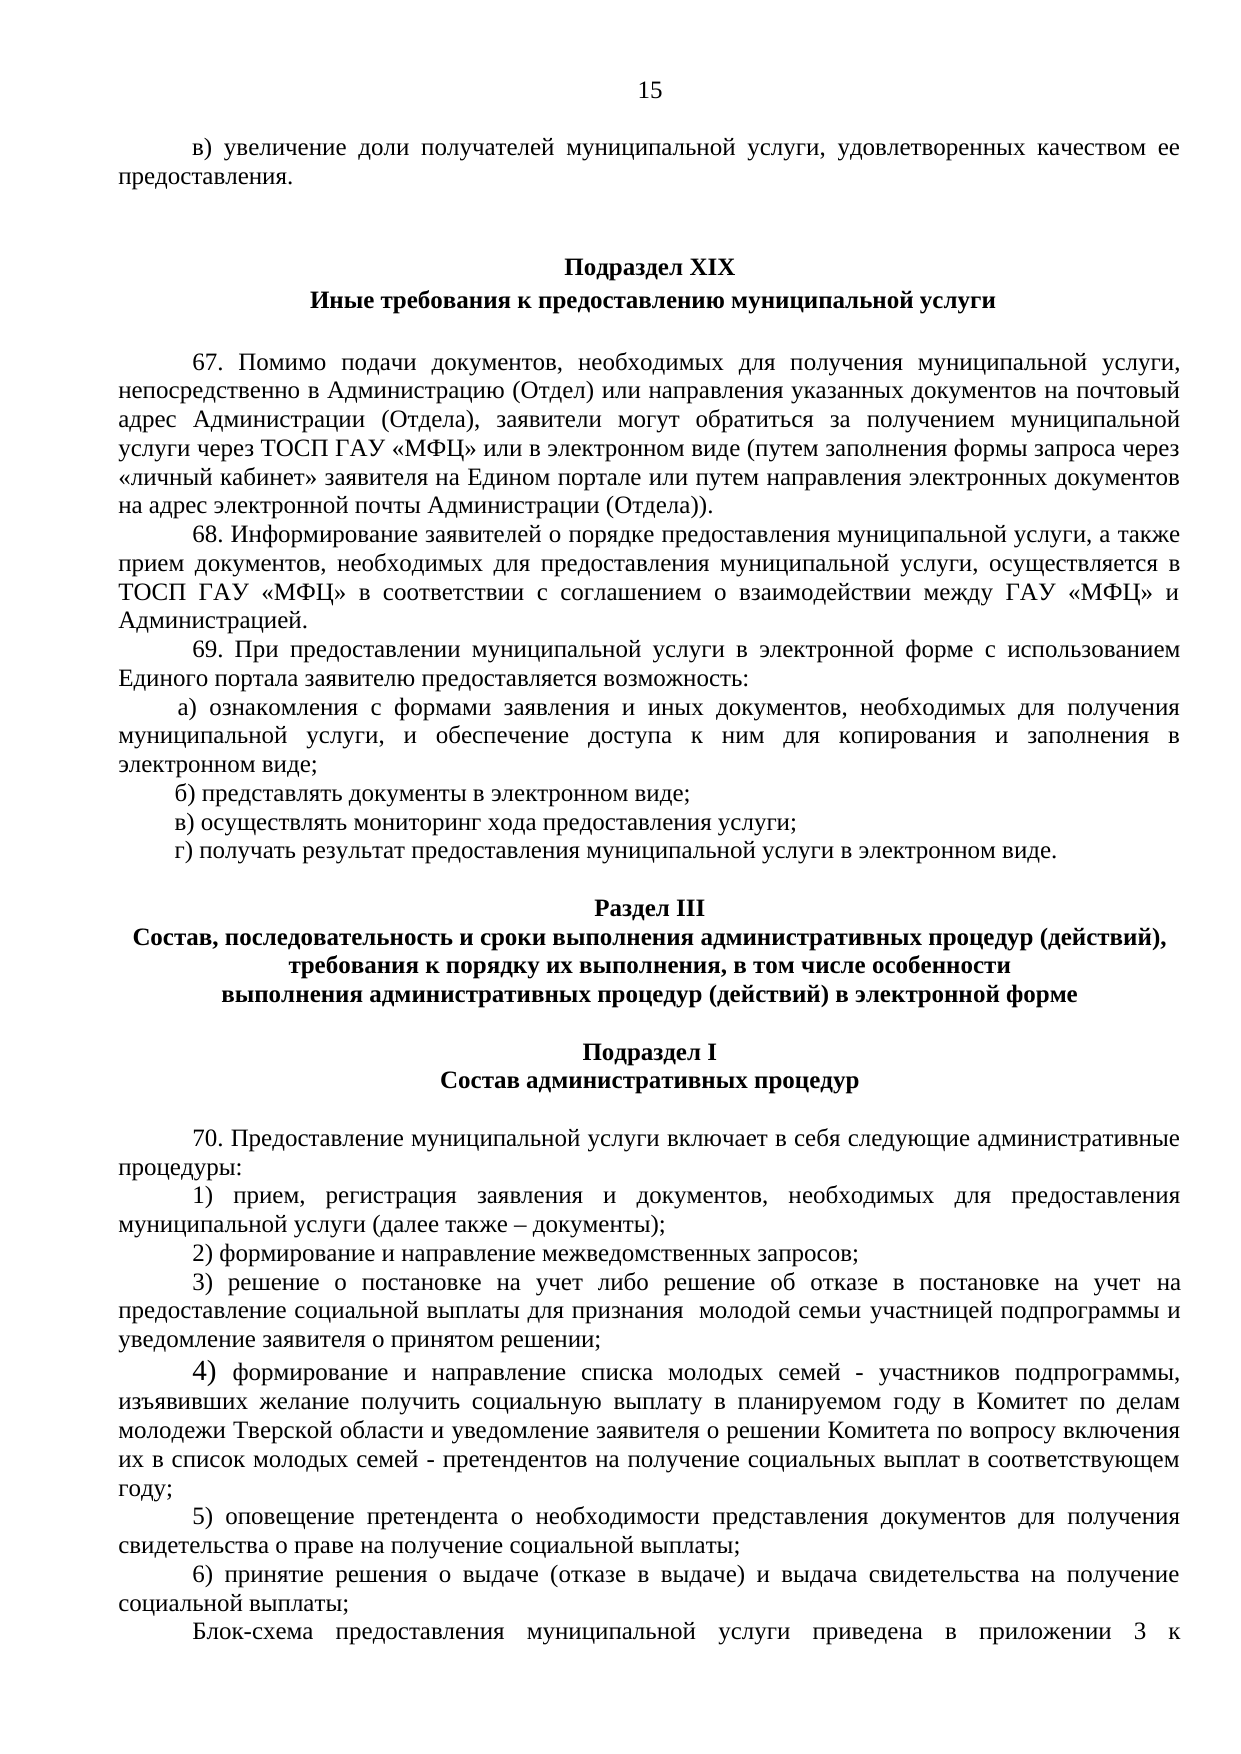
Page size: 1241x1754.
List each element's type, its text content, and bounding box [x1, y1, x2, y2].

text Подраздел I [118, 1037, 1181, 1065]
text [118, 1616, 1181, 1645]
text 5) оповещение претендента о необходимости представления документов для получения свидетельства о праве на получение социальной выплаты; [118, 1501, 1181, 1559]
text в) увеличение доли получателей муниципальной услуги, удовлетворенных качеством ее предоставления. [118, 132, 1181, 190]
text 2) формирование и направление межведомственных запросов; [118, 1238, 1181, 1267]
text 70. Предоставление муниципальной услуги включает в себя следующие административные процедуры: [118, 1123, 1181, 1180]
text 1) прием, регистрация заявления и документов, необходимых для предоставления муниципальной услуги (далее также – документы); [118, 1180, 1181, 1238]
text Состав административных процедур [118, 1065, 1181, 1094]
text 4) формирование и направление списка молодых семей - участников подпрограммы, изъявивших желание получить социальную выплату в планируемом году в Комитет по делам молодежи Тверской области и уведомление заявителя о решении Комитета по вопросу включения их в список молодых семей - претендентов на получение социальных выплат в соответствующем году; [118, 1353, 1181, 1501]
text выполнения административных процедур (действий) в электронной форме [118, 979, 1181, 1008]
text 69. При предоставлении муниципальной услуги в электронной форме с использованием Единого портала заявителю предоставляется возможность: [118, 634, 1181, 692]
text б) представлять документы в электронном виде; [118, 778, 1181, 807]
text 68. Информирование заявителей о порядке предоставления муниципальной услуги, а также прием документов, необходимых для предоставления муниципальной услуги, осуществляется в ТОСП ГАУ «МФЦ» в соответствии с соглашением о взаимодействии между ГАУ «МФЦ» и Администрацией. [118, 519, 1181, 634]
text Раздел III [118, 893, 1181, 922]
text 67. Помимо подачи документов, необходимых для получения муниципальной услуги, непосредственно в Администрацию (Отдел) или направления указанных документов на почтовый адрес Администрации (Отдела), заявители могут обратиться за получением муниципальной услуги через ТОСП ГАУ «МФЦ» или в электронном виде (путем заполнения формы запроса через «личный кабинет» заявителя на Едином портале или путем направления электронных документов на адрес электронной почты Администрации (Отдела)). [118, 347, 1181, 519]
text г) получать результат предоставления муниципальной услуги в электронном виде. [118, 835, 1181, 864]
subtitle Иные требования к предоставлению муниципальной услуги [118, 285, 1181, 313]
text а) ознакомления с формами заявления и иных документов, необходимых для получения муниципальной услуги, и обеспечение доступа к ним для копирования и заполнения в электронном виде; [118, 692, 1181, 778]
subtitle Подраздел XIX [118, 252, 1181, 281]
text Состав, последовательность и сроки выполнения административных процедур (действий), требования к порядку их выполнения, в том числе особенности [118, 922, 1181, 979]
text 3) решение о постановке на учет либо решение об отказе в постановке на учет на предоставление социальной выплаты для признания молодой семьи участницей подпрограммы и уведомление заявителя о принятом решении; [118, 1267, 1181, 1353]
text в) осуществлять мониторинг хода предоставления услуги; [118, 807, 1181, 835]
text 6) принятие решения о выдаче (отказе в выдаче) и выдача свидетельства на получение социальной выплаты; [118, 1559, 1181, 1616]
